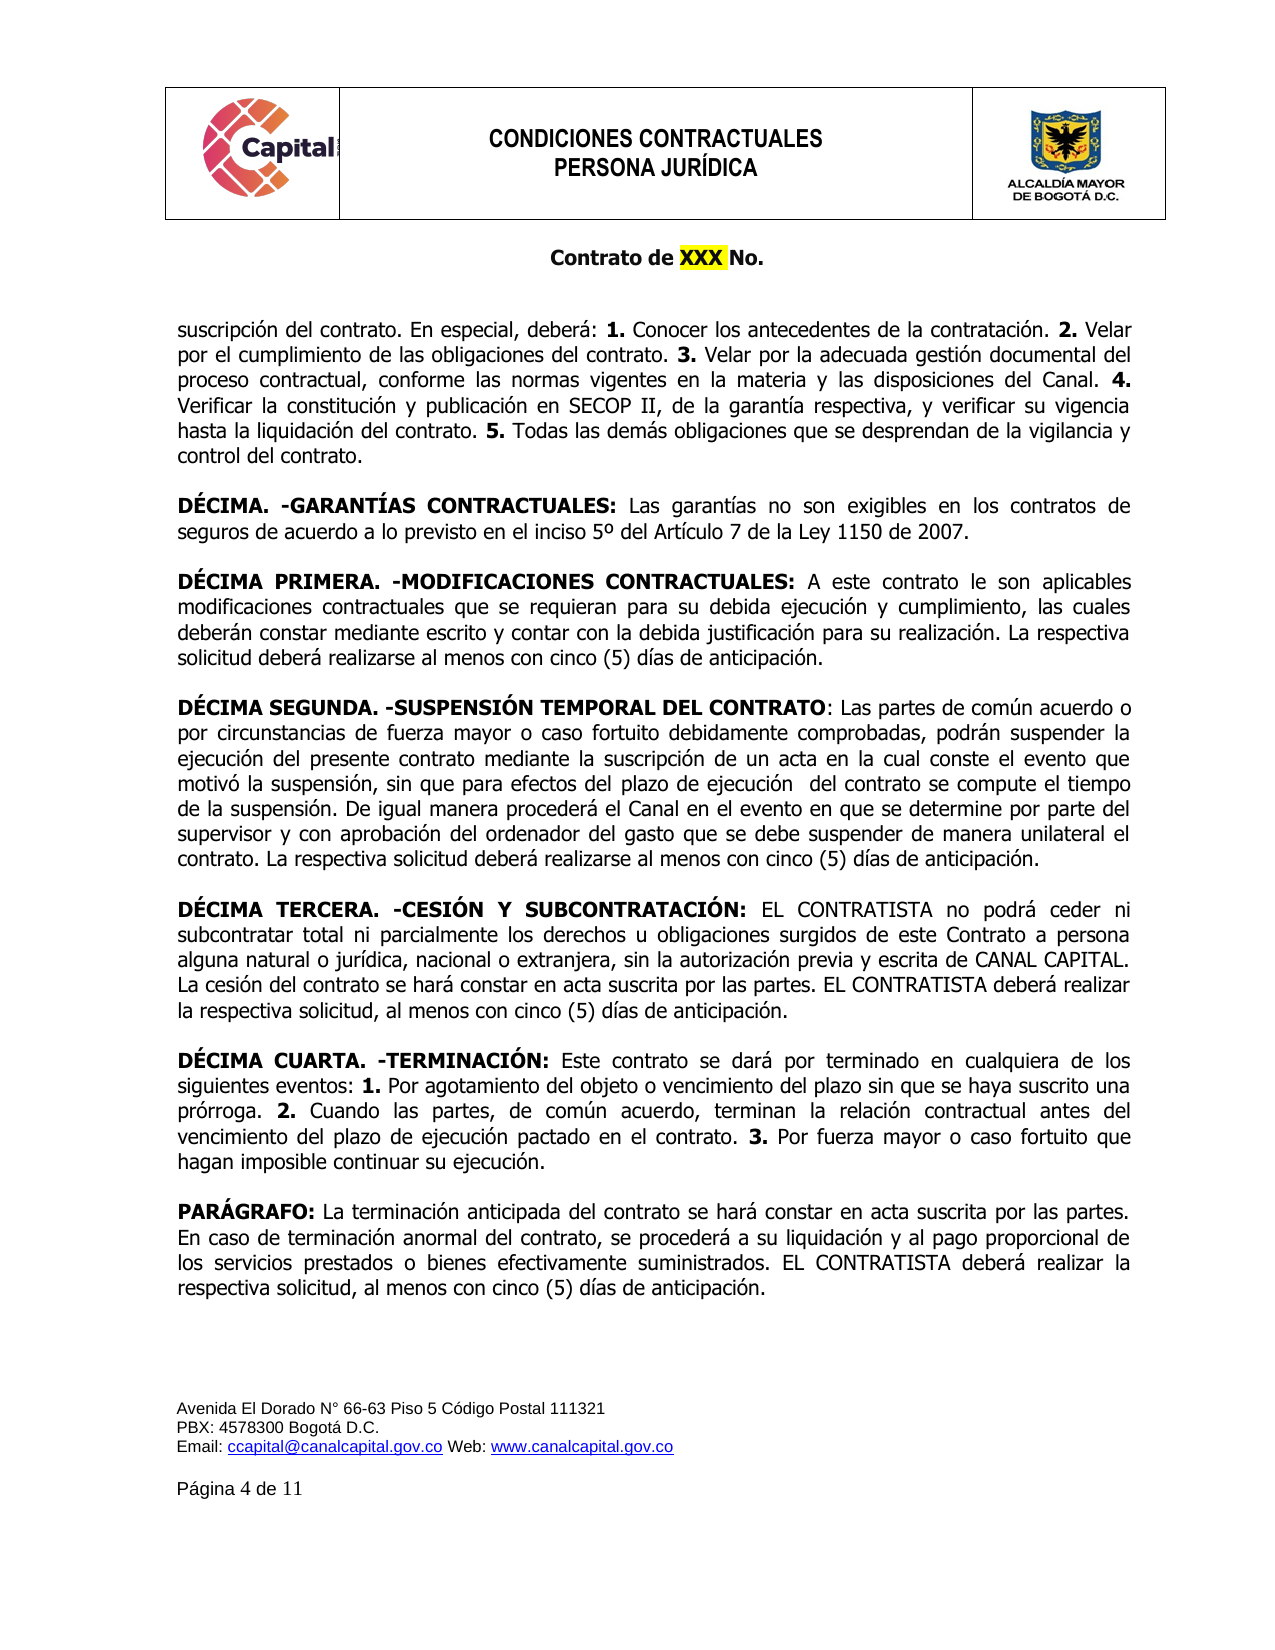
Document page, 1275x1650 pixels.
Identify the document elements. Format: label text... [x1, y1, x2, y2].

text DÉCIMA TERCERA. -CESIÓN Y SUBCONTRATACIÓN: EL CONTRATISTA no podrá ceder ni subcontratar total ni parcialmente los derechos u obligaciones surgidos de este Contrato a persona alguna natural o jurídica, nacional o extranjera, sin la autorización previa y escrita de CANAL CAPITAL. La cesión del contrato se hará constar en acta suscrita por las partes. EL CONTRATISTA deberá realizar la respectiva solicitud, al menos con cinco (5) días de anticipación. [177, 896, 1132, 1022]
text DÉCIMA PRIMERA. -MODIFICACIONES CONTRACTUALES: A este contrato le son aplicables modificaciones contractuales que se requieran para su debida ejecución y cumplimiento, las cuales deberán constar mediante escrito y contar con la debida justificación para su realización. La respectiva solicitud deberá realizarse al menos con cinco (5) días de anticipación. [177, 569, 1132, 669]
text DÉCIMA. -GARANTÍAS CONTRACTUALES: Las garantías no son exigibles en los contratos de seguros de acuerdo a lo previsto en el inciso 5º del Artículo 7 de la Ley 1150 de 2007. [177, 493, 1132, 543]
text DÉCIMA SEGUNDA. -SUSPENSIÓN TEMPORAL DEL CONTRATO: Las partes de común acuerdo o por circunstancias de fuerza mayor o caso fortuito debidamente comprobadas, podrán suspender la ejecución del presente contrato mediante la suscripción de un acta en la cual conste el evento que motivó la suspensión, sin que para efectos del plazo de ejecución del contrato se compute el tiempo de la suspensión. De igual manera procederá el Canal en el evento en que se determine por parte del supervisor y con aprobación del ordenador del gasto que se debe suspender de manera unilateral el contrato. La respectiva solicitud deberá realizarse al menos con cinco (5) días de anticipación. [177, 695, 1132, 871]
text PARÁGRAFO: La terminación anticipada del contrato se hará constar en acta suscrita por las partes. En caso de terminación anormal del contrato, se procederá a su liquidación y al pago proporcional de los servicios prestados o bienes efectivamente suministrados. EL CONTRATISTA deberá realizar la respectiva solicitud, al menos con cinco (5) días de anticipación. [177, 1199, 1132, 1300]
text DÉCIMA CUARTA. -TERMINACIÓN: Este contrato se dará por terminado en cualquiera de los siguientes eventos: 1. Por agotamiento del objeto o vencimiento del plazo sin que se haya suscrito una prórroga. 2. Cuando las partes, de común acuerdo, terminan la relación contractual antes del vencimiento del plazo de ejecución pactado en el contrato. 3. Por fuerza mayor o caso fortuito que hagan imposible continuar su ejecución. [177, 1048, 1132, 1174]
picture [992, 102, 1146, 212]
picture [177, 87, 340, 214]
